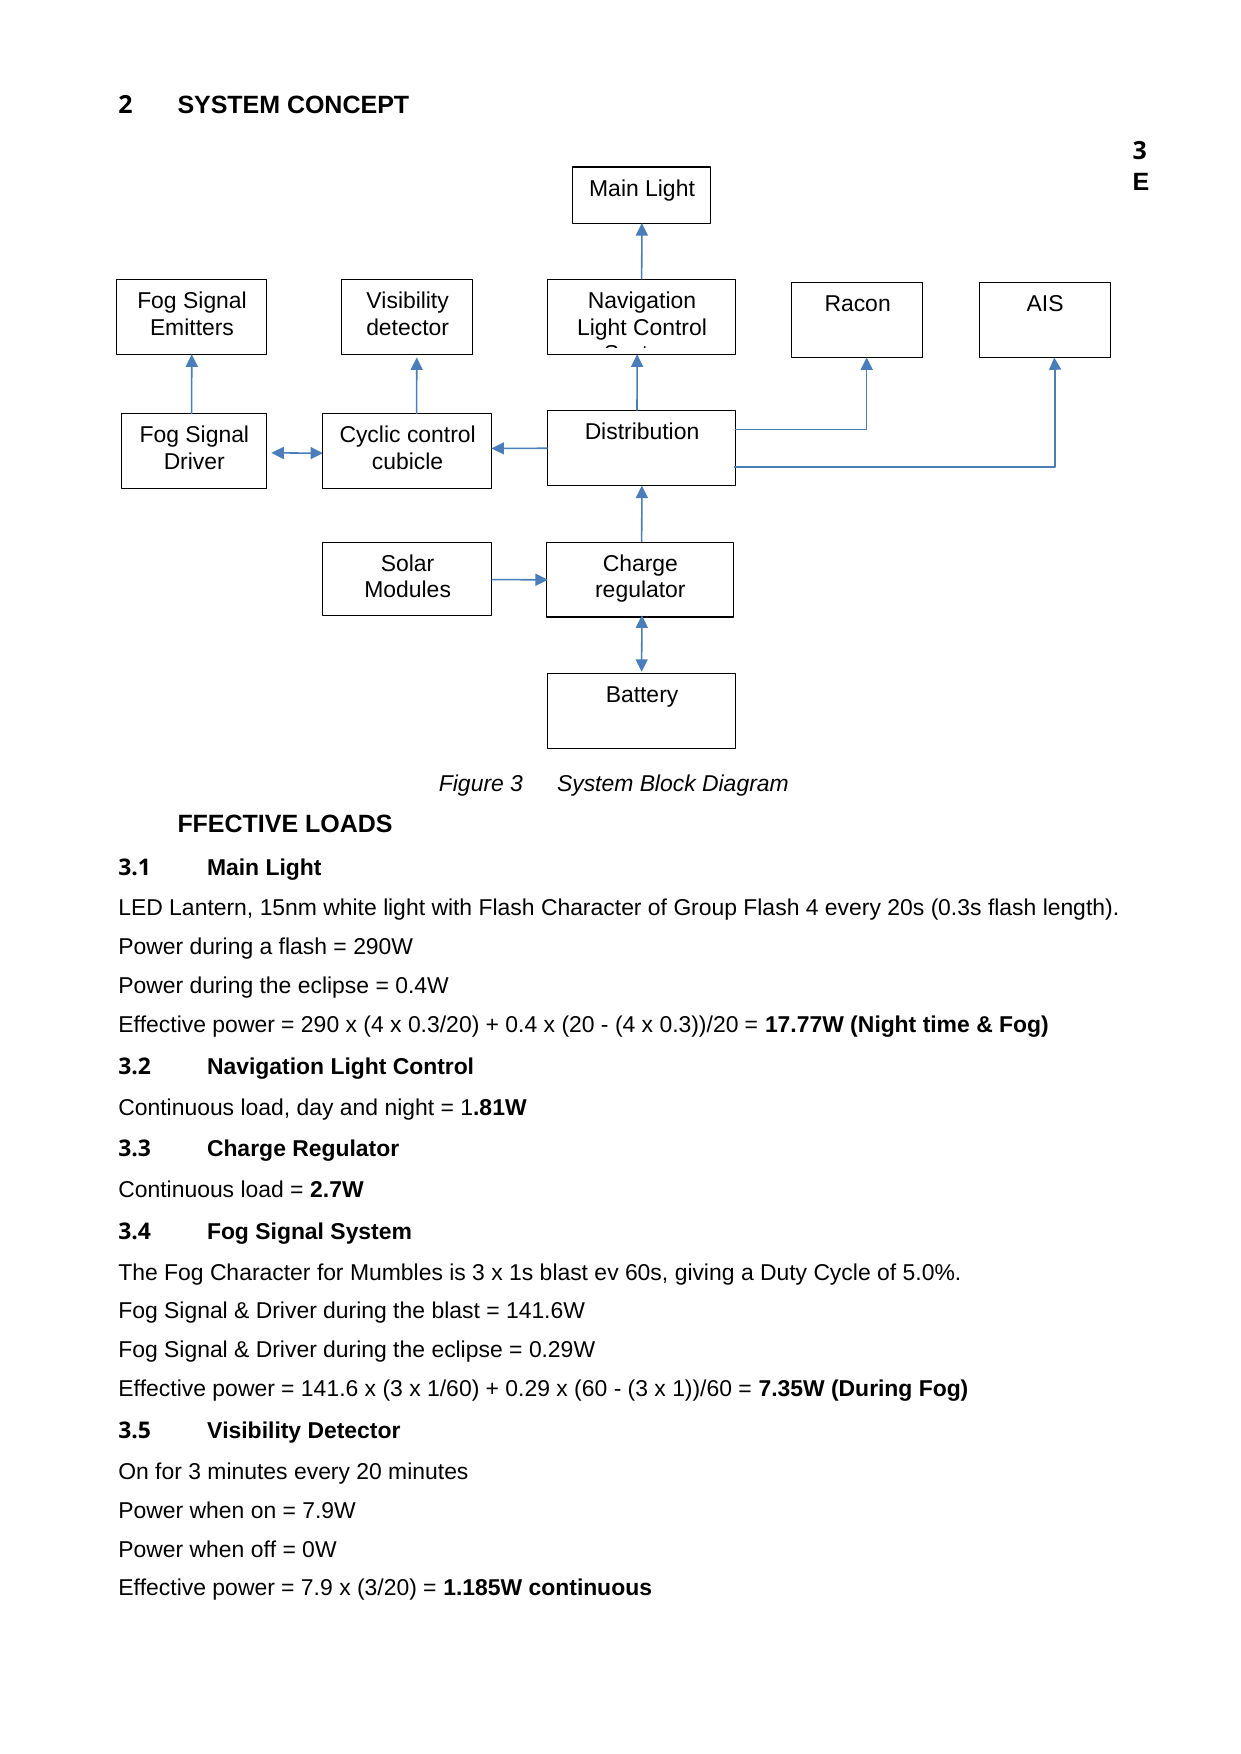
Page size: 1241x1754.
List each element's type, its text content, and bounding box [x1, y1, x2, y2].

text Fog Signal & Driver during the blast = 141.6W [118, 1297, 1137, 1324]
text Continuous load, day and night = 1.81W [118, 1093, 1137, 1120]
text Effective power = 290 x (4 x 0.3/20) + 0.4 x (20 - (4 x 0.3))/20 = 17.77W (Night time & Fog) [118, 1011, 1137, 1037]
text The Fog Character for Mumbles is 3 x 1s blast ev 60s, giving a Duty Cycle of 5.0%. [118, 1259, 1137, 1285]
subtitle System Concept [118, 86, 1137, 120]
text Effective power = 141.6 x (3 x 1/60) + 0.29 x (60 - (3 x 1))/60 = 7.35W (During Fog) [118, 1375, 1137, 1402]
subtitle Effective Loads [118, 133, 1137, 838]
subtitle Navigation Light Control [118, 1050, 1137, 1081]
subtitle Fog Signal System [118, 1215, 1137, 1246]
text Fog Signal & Driver during the eclipse = 0.29W [118, 1336, 1137, 1363]
text Power during the eclipse = 0.4W [118, 972, 1137, 998]
text Continuous load = 2.7W [118, 1176, 1137, 1202]
subtitle Charge Regulator [118, 1132, 1137, 1163]
text Effective power = 7.9 x (3/20) = 1.185W continuous [118, 1574, 1137, 1601]
subtitle Visibility Detector [118, 1414, 1137, 1445]
text LED Lantern, 15nm white light with Flash Character of Group Flash 4 every 20s (0.3s flash length). [118, 894, 1137, 921]
text Power when off = 0W [118, 1536, 1137, 1562]
text Power during a flash = 290W [118, 933, 1137, 959]
subtitle Main Light [118, 851, 1137, 882]
text Power when on = 7.9W [118, 1497, 1137, 1523]
text On for 3 minutes every 20 minutes [118, 1458, 1137, 1484]
